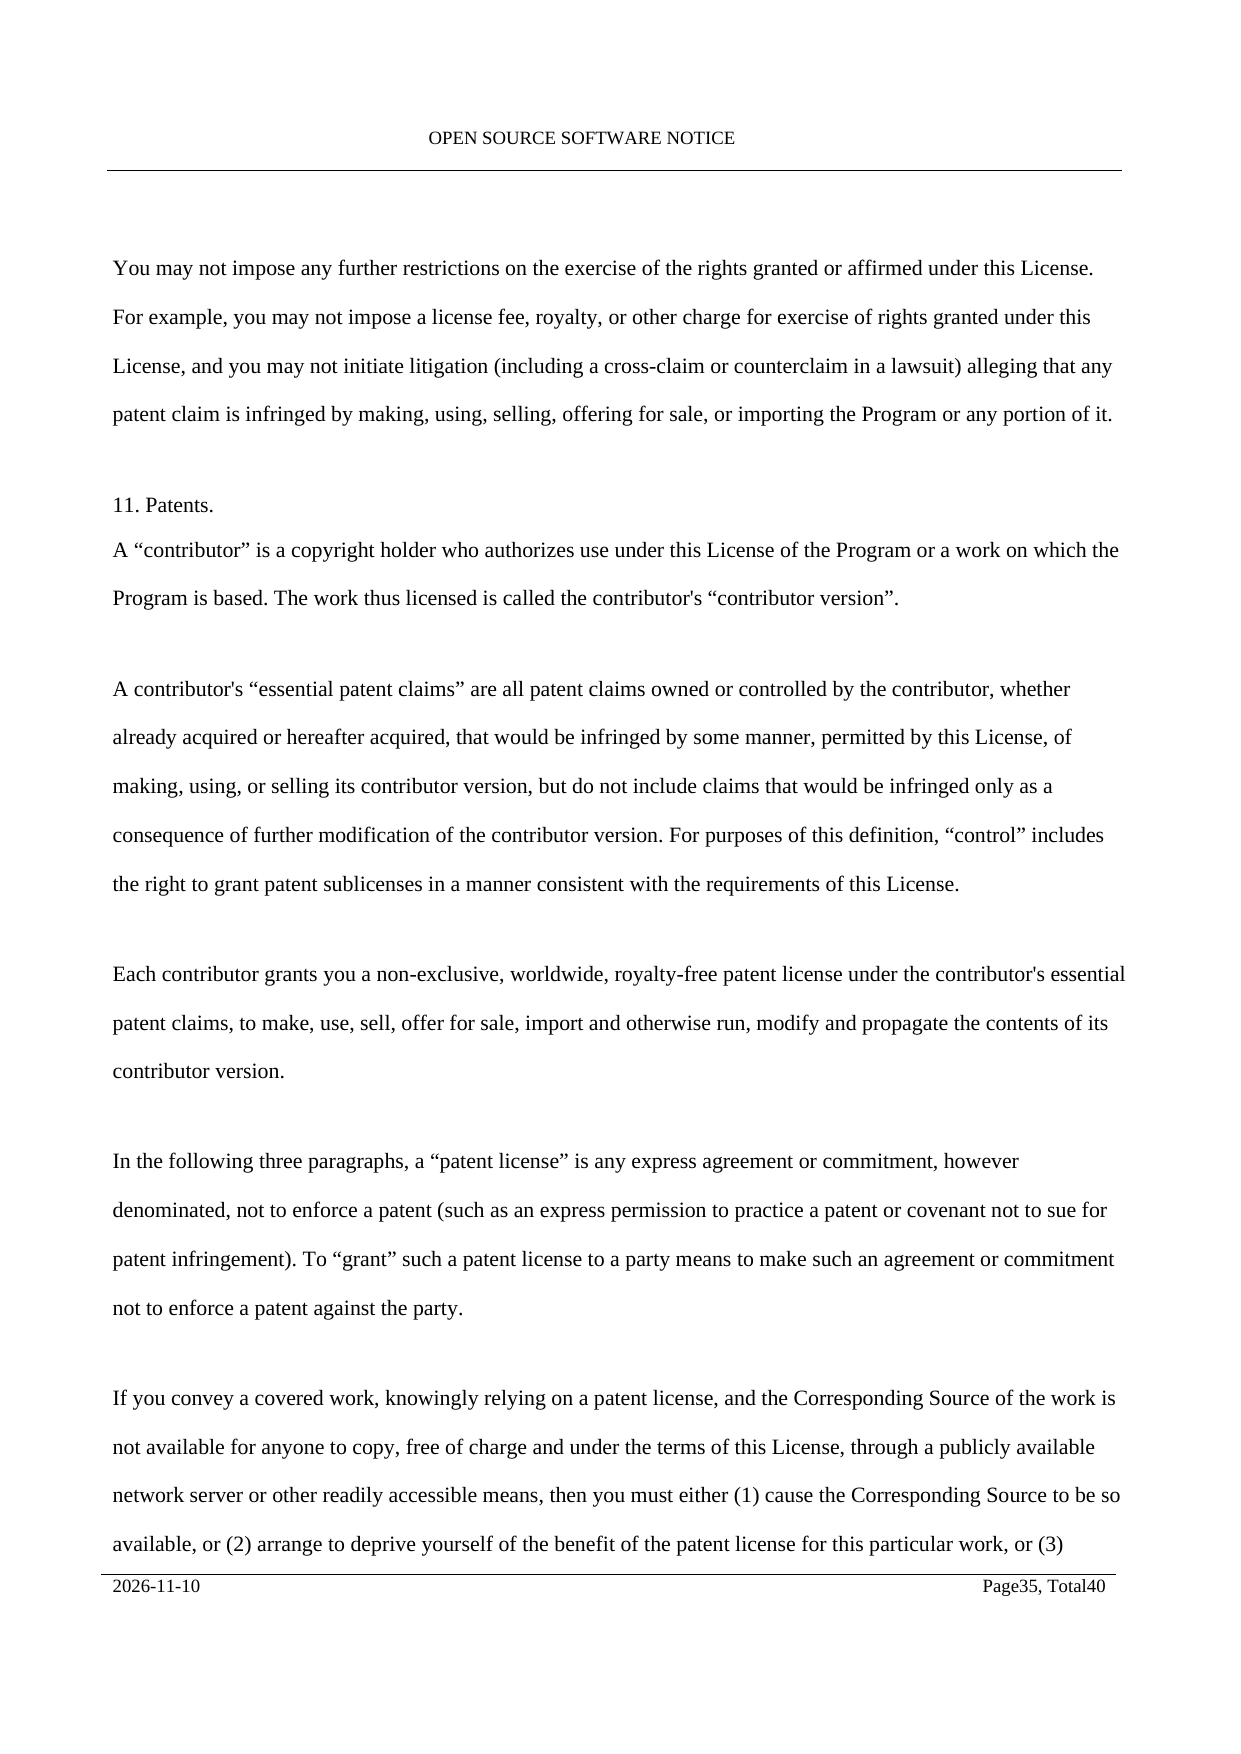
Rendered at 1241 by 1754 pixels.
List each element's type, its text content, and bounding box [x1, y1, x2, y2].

text In the following three paragraphs, a “patent license” is any express agreement or commitment, however denominated, not to enforce a patent (such as an express permission to practice a patent or covenant not to sue for patent infringement). To “grant” such a patent license to a party means to make such an agreement or commitment not to enforce a patent against the party. [112, 1145, 1128, 1324]
text 11. Patents. [112, 488, 1128, 520]
text A “contributor” is a copyright holder who authorizes use under this License of the Program or a work on which the Program is based. The work thus licensed is called the contributor's “contributor version”. [112, 533, 1128, 614]
text Each contributor grants you a non-exclusive, worldwide, royalty-free patent license under the contributor's essential patent claims, to make, use, sell, offer for sale, import and otherwise run, modify and propagate the contents of its contributor version. [112, 957, 1128, 1087]
text A contributor's “essential patent claims” are all patent claims owned or controlled by the contributor, whether already acquired or hereafter acquired, that would be infringed by some manner, permitted by this License, of making, using, or selling its contributor version, but do not include claims that would be infringed only as a consequence of further modification of the contributor version. For purposes of this definition, “control” includes the right to grant patent sublicenses in a manner consistent with the requirements of this License. [112, 672, 1128, 899]
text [112, 1381, 1128, 1560]
text You may not impose any further restrictions on the exercise of the rights granted or affirmed under this License. For example, you may not impose a license fee, royalty, or other charge for exercise of rights granted under this License, and you may not initiate litigation (including a cross-claim or counterclaim in a lawsuit) alleging that any patent claim is infringed by making, using, selling, offering for sale, or importing the Program or any portion of it. [112, 251, 1128, 430]
